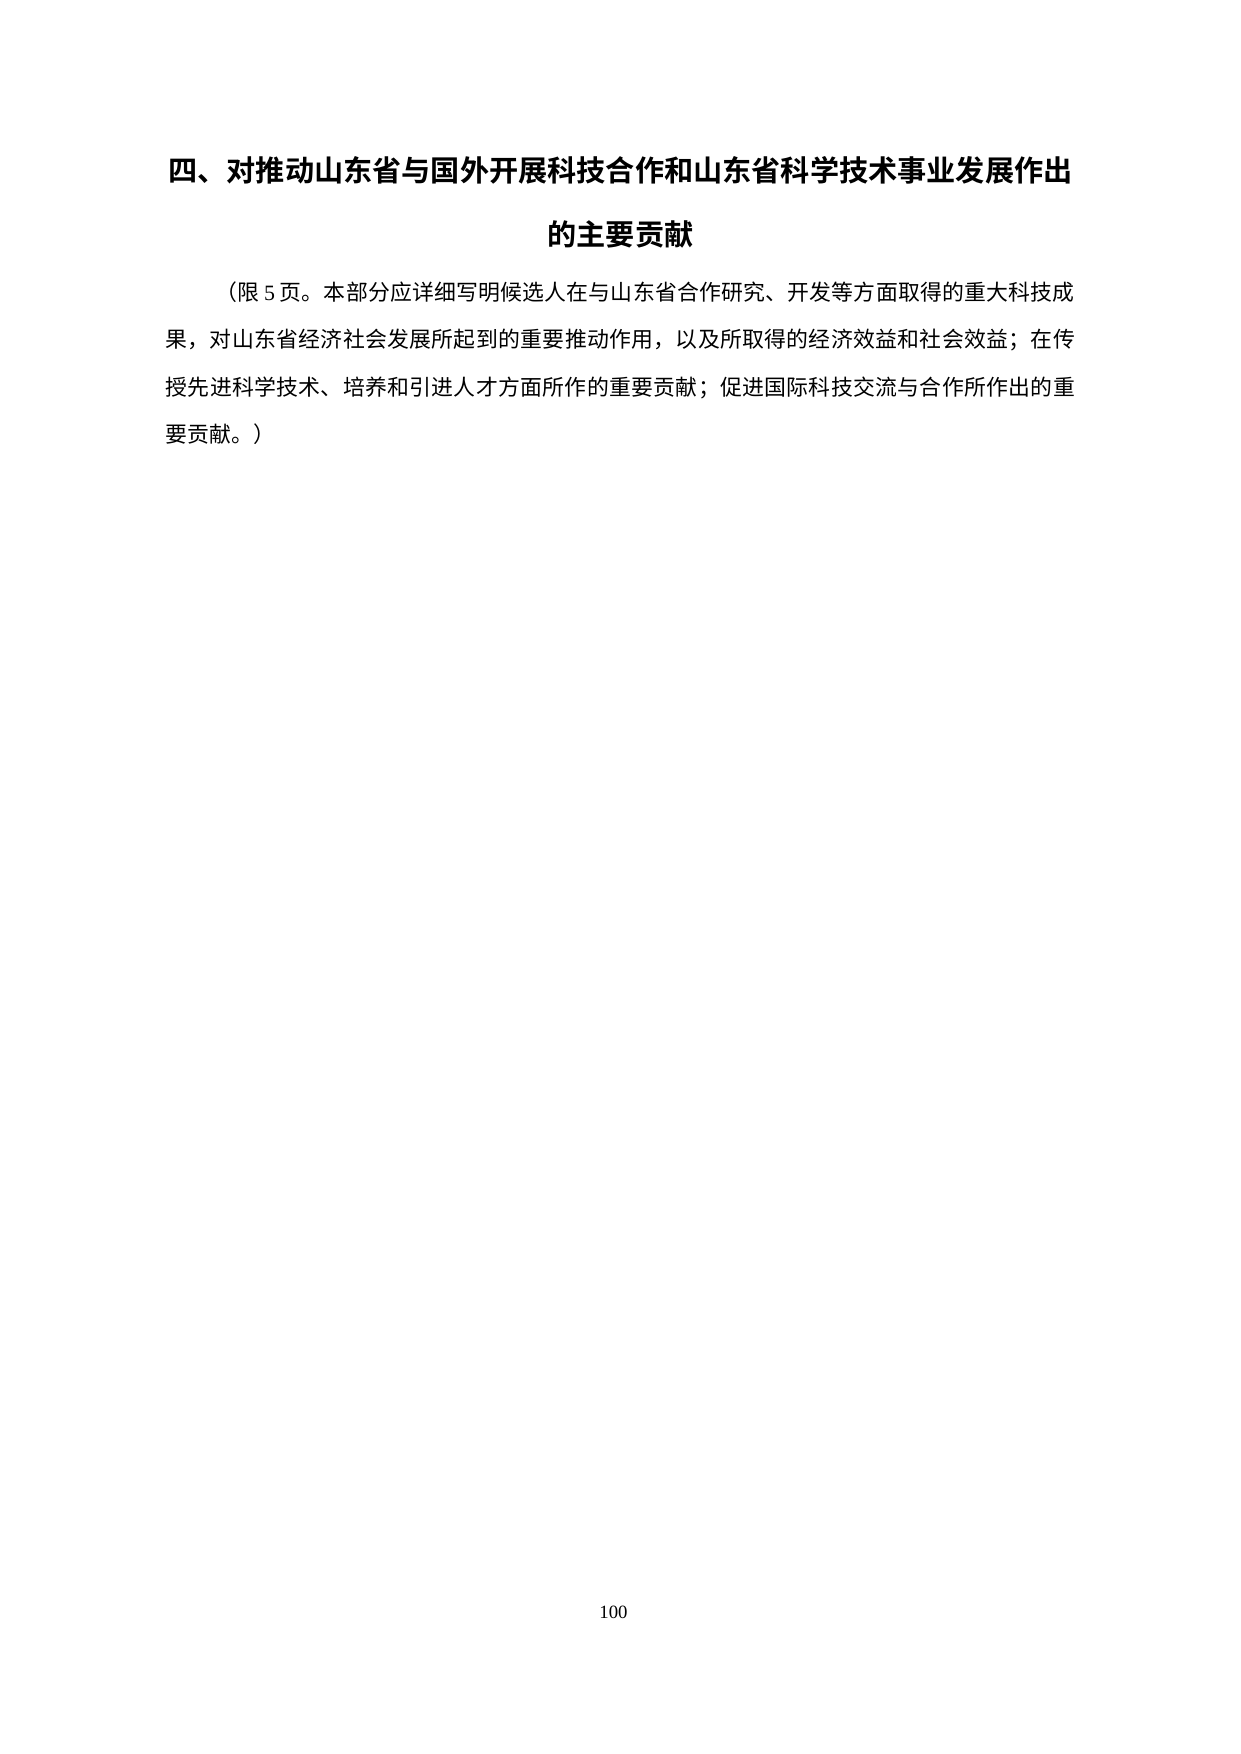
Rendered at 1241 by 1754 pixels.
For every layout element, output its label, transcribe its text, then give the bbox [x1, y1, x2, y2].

text 四、对推动山东省与国外开展科技合作和山东省科学技术事业发展作出的主要贡献 [165, 148, 1075, 253]
text （限5页。本部分应详细写明候选人在与山东省合作研究、开发等方面取得的重大科技成果，对山东省经济社会发展所起到的重要推动作用，以及所取得的经济效益和社会效益；在传授先进科学技术、培养和引进人才方面所作的重要贡献；促进国际科技交流与合作所作出的重要贡献。） [165, 274, 1075, 449]
